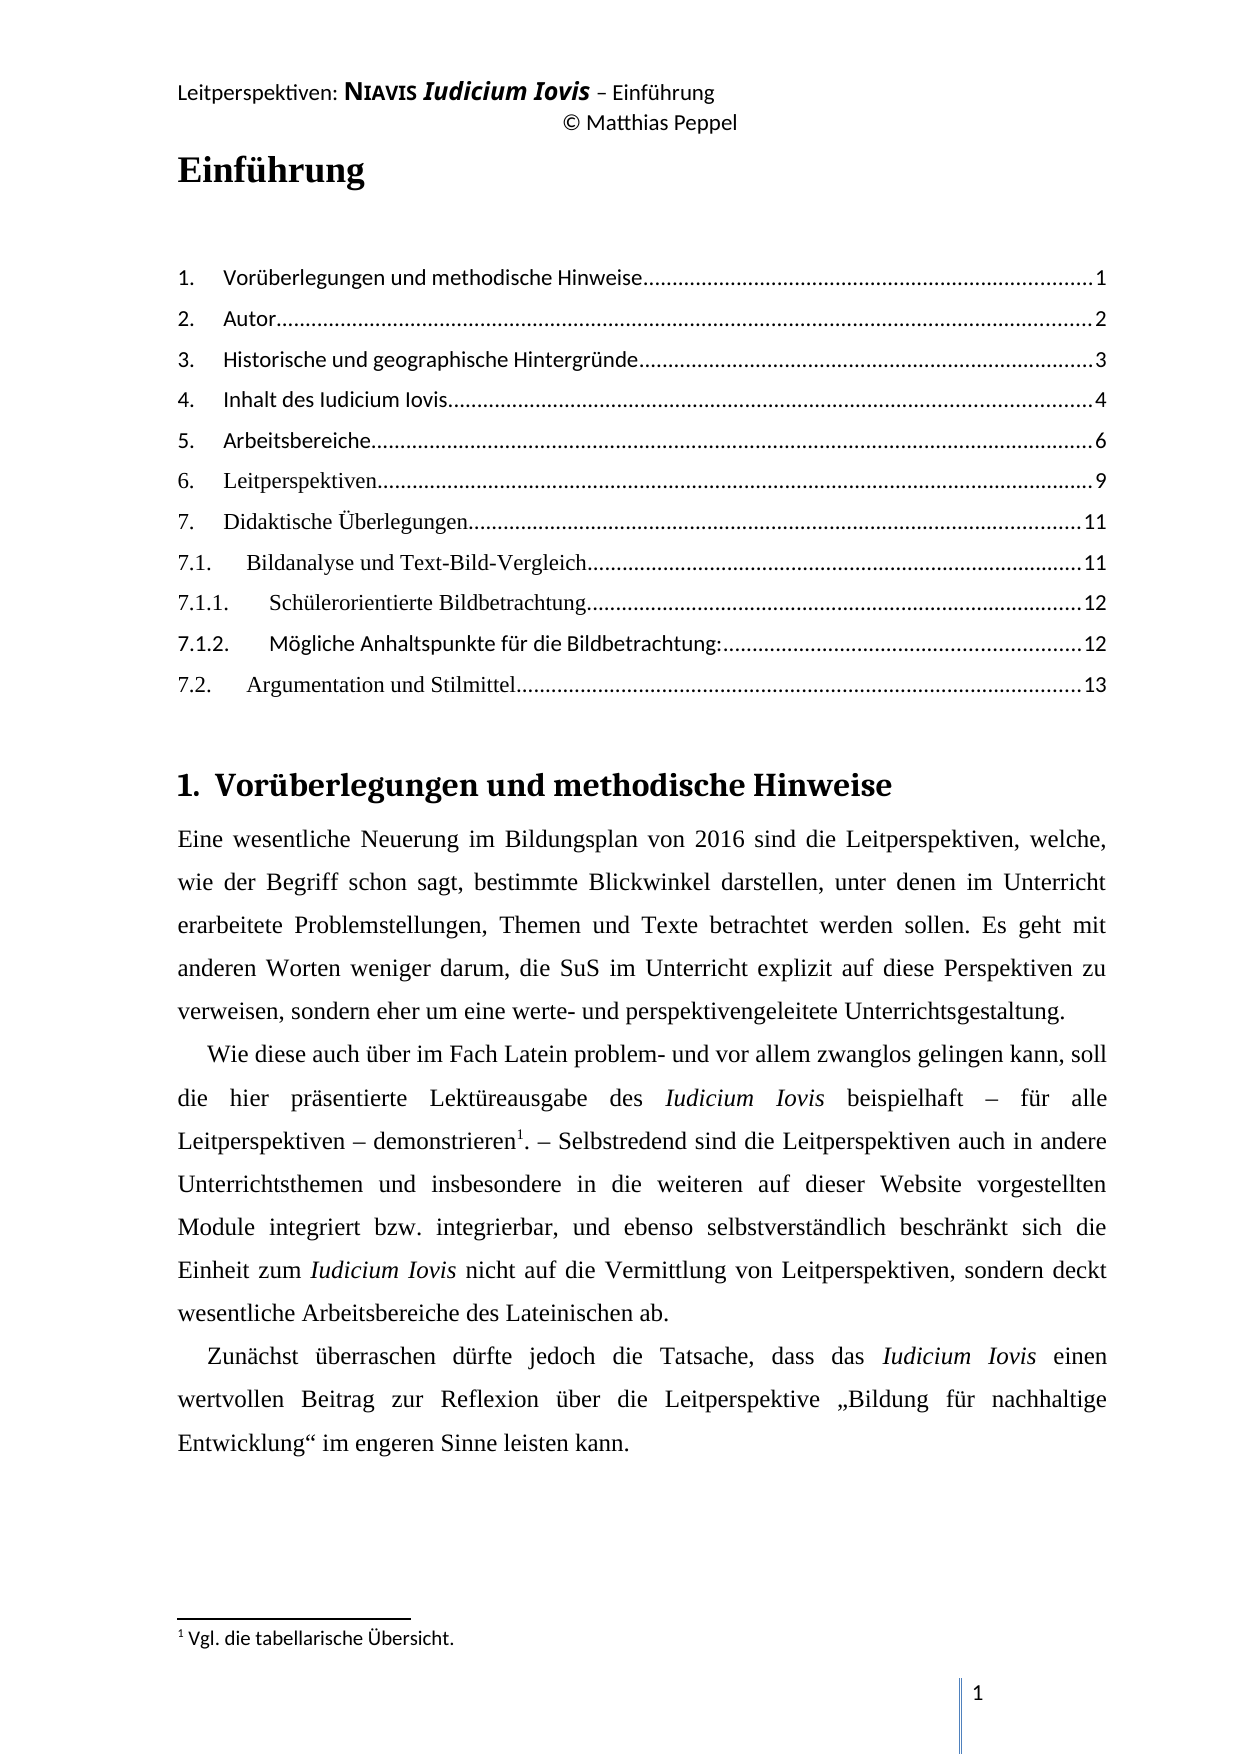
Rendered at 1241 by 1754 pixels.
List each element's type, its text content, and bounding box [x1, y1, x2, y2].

text Einführung [177, 148, 1107, 191]
list Zunächst überraschen dürfte jedoch die Tatsache, dass das Iudicium Iovis einen wertvollen Beitrag zur Reflexion über die Leitperspektive „Bildung für nachhaltige Entwicklung“ im engeren Sinne leisten kann. [177, 1341, 1107, 1456]
subtitle Vorüberlegungen und methodische Hinweise [177, 766, 1107, 805]
list Wie diese auch über im Fach Latein problem- und vor allem zwanglos gelingen kann, soll die hier präsentierte Lektüreausgabe des Iudicium Iovis beispielhaft – für alle Leitperspektiven – demonstrieren. – Selbstredend sind die Leitperspektiven auch in andere Unterrichtsthemen und insbesondere in die weiteren auf dieser Website vorgestellten Module integriert bzw. integrierbar, und ebenso selbstverständlich beschränkt sich die Einheit zum Iudicium Iovis nicht auf die Vermittlung von Leitperspektiven, sondern deckt wesentliche Arbeitsbereiche des Lateinischen ab. [177, 1039, 1107, 1327]
list Eine wesentliche Neuerung im Bildungsplan von 2016 sind die Leitperspektiven, welche, wie der Begriff schon sagt, bestimmte Blickwinkel darstellen, unter denen im Unterricht erarbeitete Problemstellungen, Themen und Texte betrachtet werden sollen. Es geht mit anderen Worten weniger darum, die SuS im Unterricht explizit auf diese Perspektiven zu verweisen, sondern eher um eine werte- und perspektivengeleitete Unterrichtsgestaltung. [177, 824, 1107, 1025]
